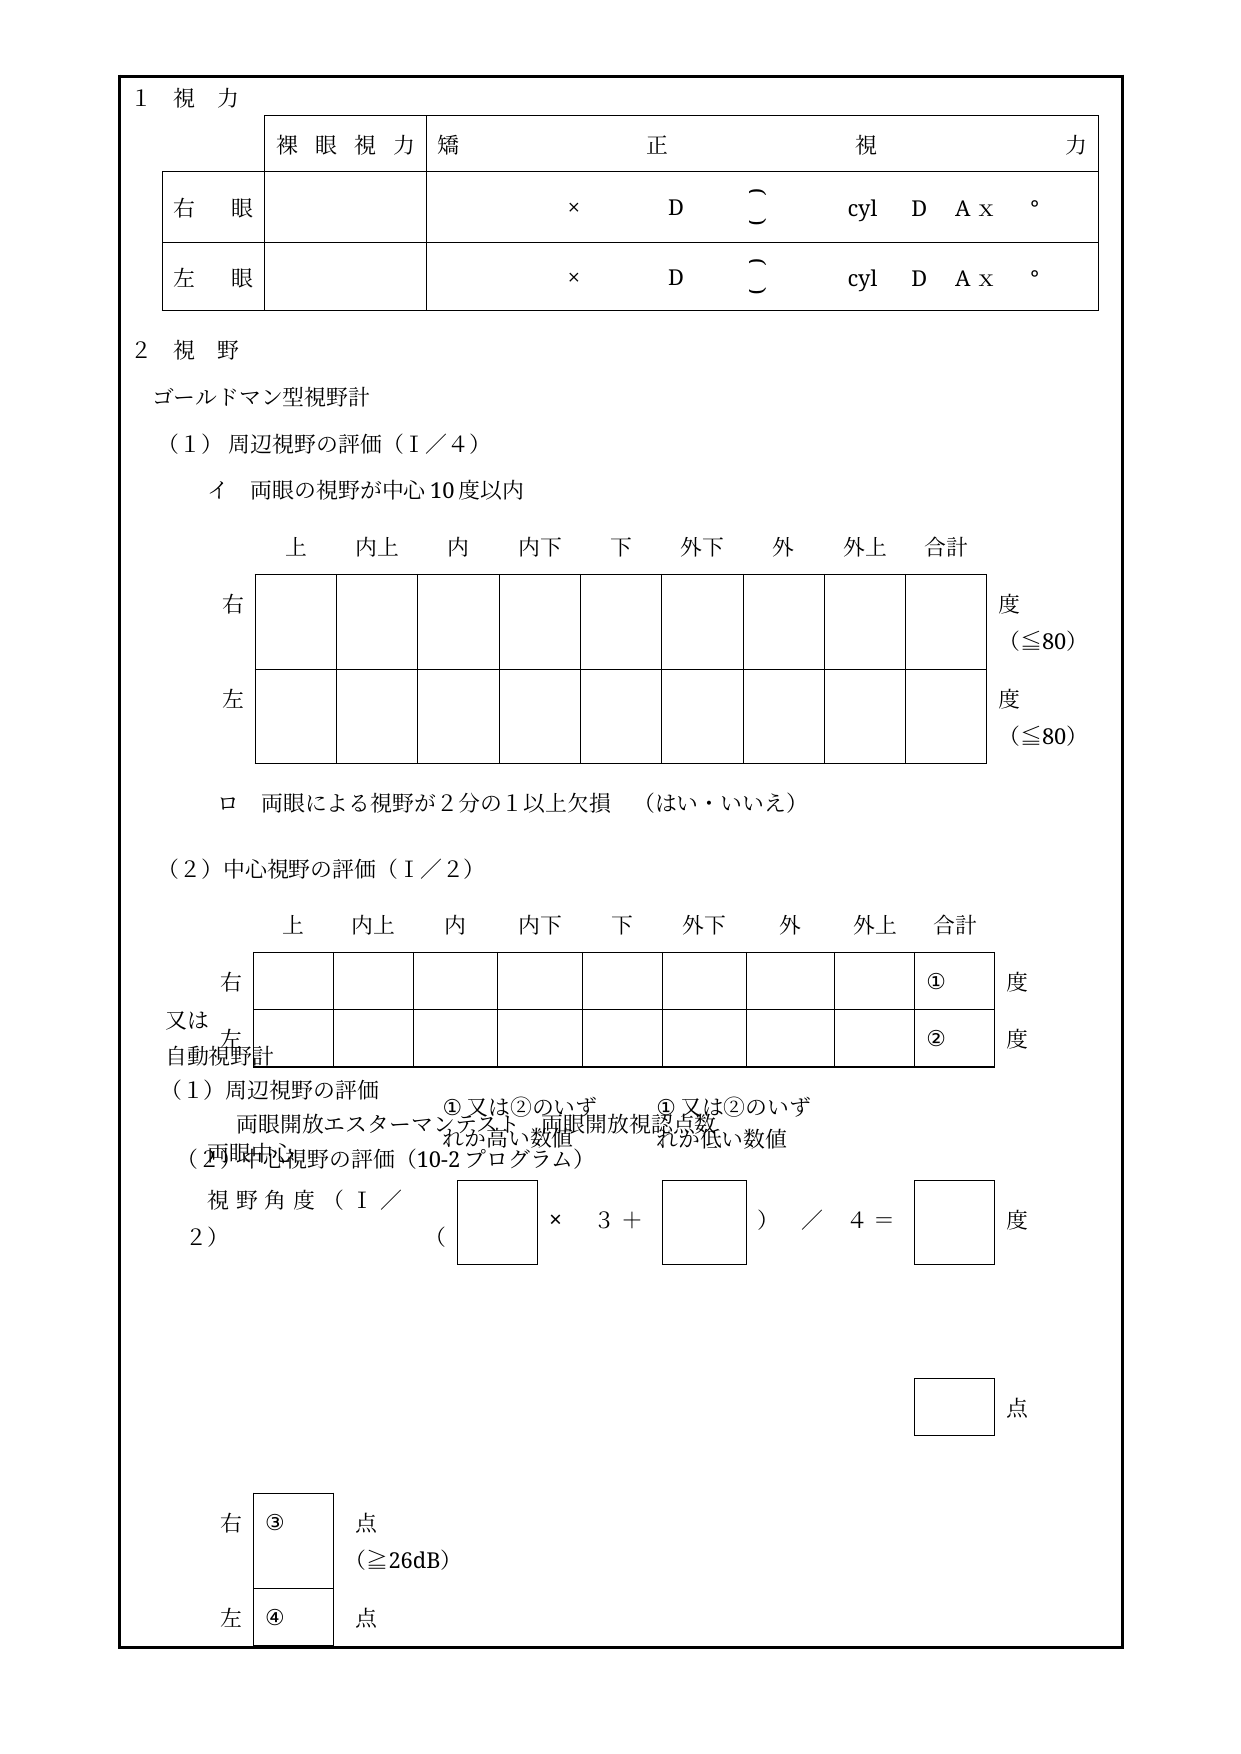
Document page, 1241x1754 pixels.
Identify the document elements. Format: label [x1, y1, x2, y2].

table_header [121, 78, 1121, 1646]
